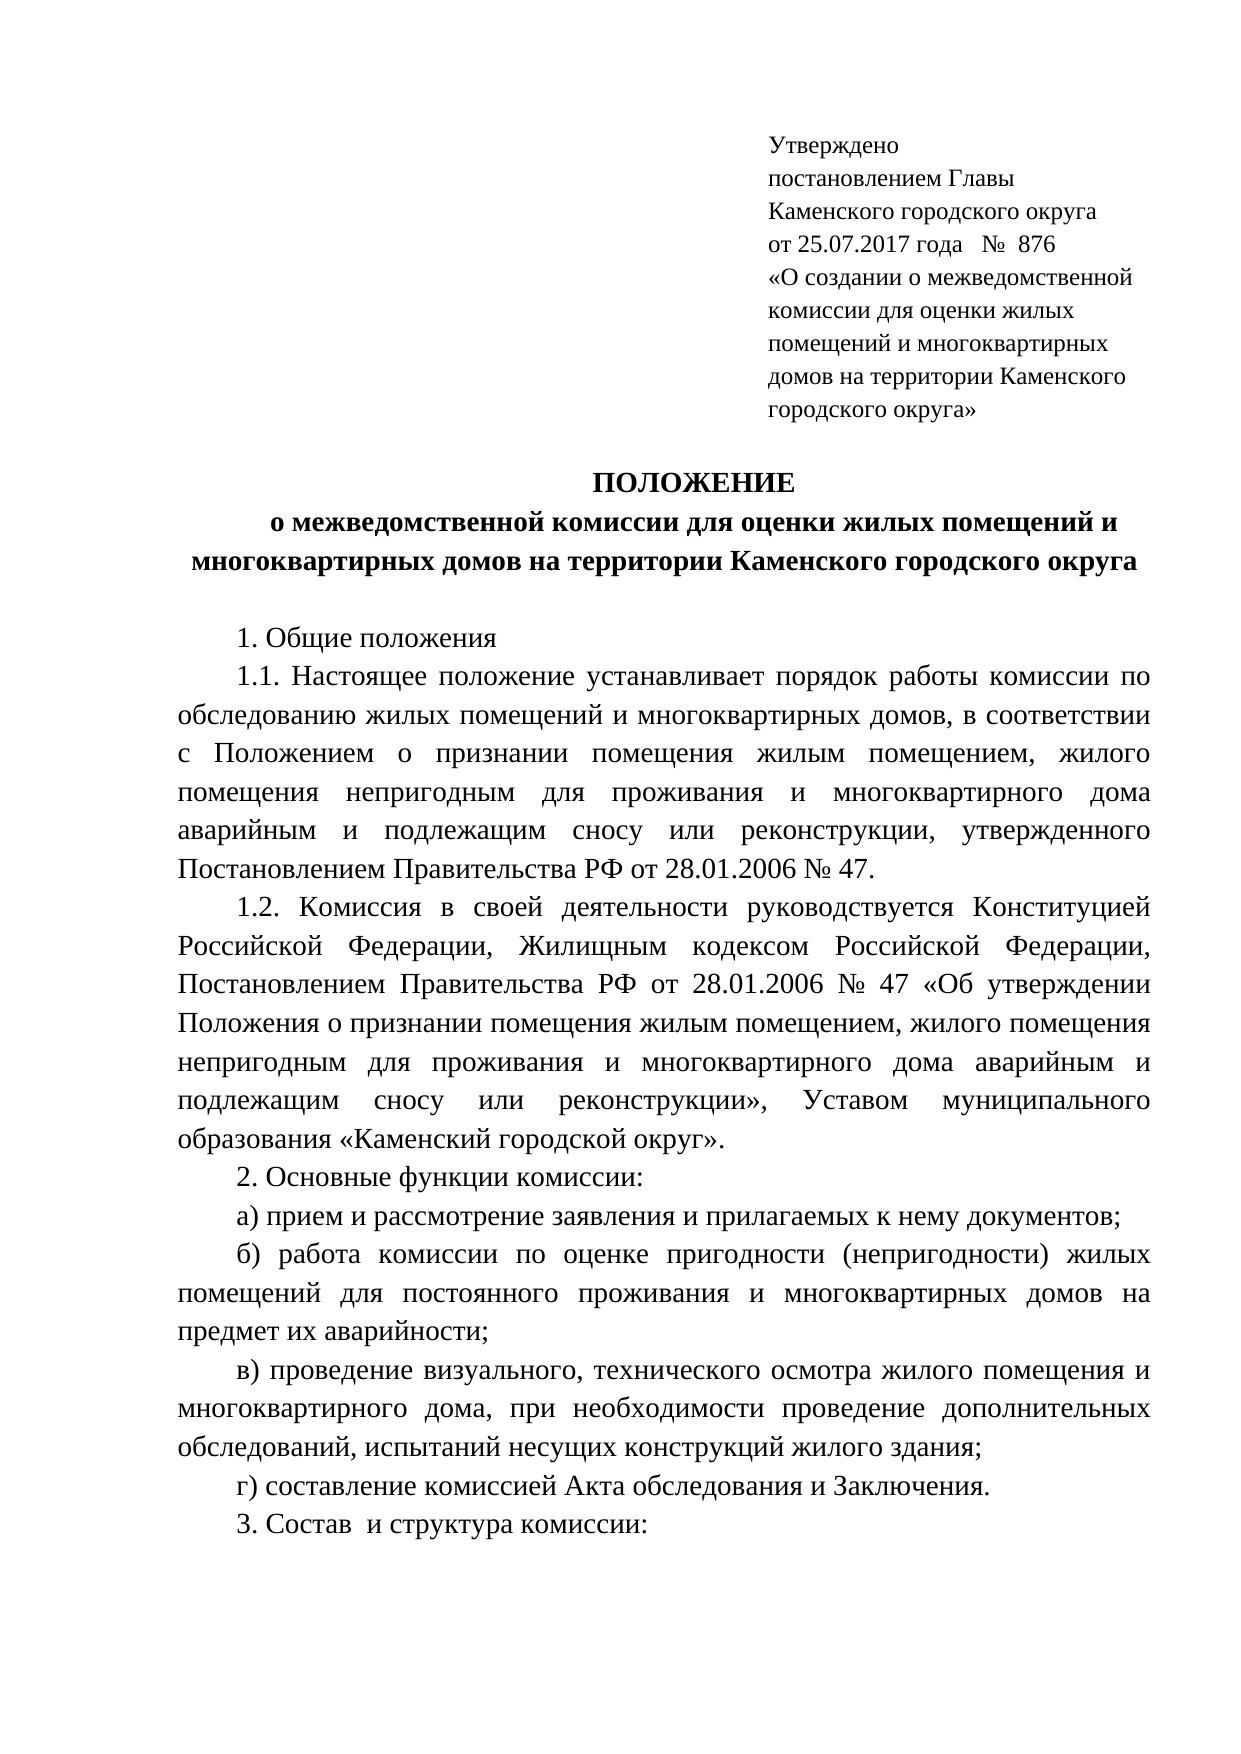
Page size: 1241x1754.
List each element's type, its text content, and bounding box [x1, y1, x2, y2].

text 1.2. Комиссия в своей деятельности руководствуется Конституцией Российской Федерации, Жилищным кодексом Российской Федерации, Постановлением Правительства РФ от 28.01.2006 № 47 «Об утверждении Положения о признании помещения жилым помещением, жилого помещения непригодным для проживания и многоквартирного дома аварийным и подлежащим сносу или реконструкции», Уставом муниципального образования «Каменский городской округ». [177, 889, 1152, 1154]
text г) составление комиссией Акта обследования и Заключения. [177, 1468, 1152, 1501]
text 3. Состав и структура комиссии: [177, 1506, 1152, 1540]
text 2. Основные функции комиссии: [177, 1159, 1152, 1193]
text 1. Общие положения [177, 620, 1152, 653]
text б) работа комиссии по оценке пригодности (непригодности) жилых помещений для постоянного проживания и многоквартирных домов на предмет их аварийности; [177, 1236, 1152, 1347]
text а) прием и рассмотрение заявления и прилагаемых к нему документов; [177, 1198, 1152, 1231]
text ПОЛОЖЕНИЕ [177, 466, 1152, 499]
text 1.1. Настоящее положение устанавливает порядок работы комиссии по обследованию жилых помещений и многоквартирных домов, в соответствии с Положением о признании помещения жилым помещением, жилого помещения непригодным для проживания и многоквартирного дома аварийным и подлежащим сносу или реконструкции, утвержденного Постановлением Правительства РФ от 28.01.2006 № 47. [177, 658, 1152, 884]
text о межведомственной комиссии для оценки жилых помещений и многоквартирных домов на территории Каменского городского округа [177, 504, 1152, 576]
text Утверждено постановлением Главы Каменского городского округа от 25.07.2017 года № 876 «О создании о межведомственной комиссии для оценки жилых помещений и многоквартирных домов на территории Каменского городского округа» [768, 130, 1152, 423]
text в) проведение визуального, технического осмотра жилого помещения и многоквартирного дома, при необходимости проведение дополнительных обследований, испытаний несущих конструкций жилого здания; [177, 1352, 1152, 1463]
